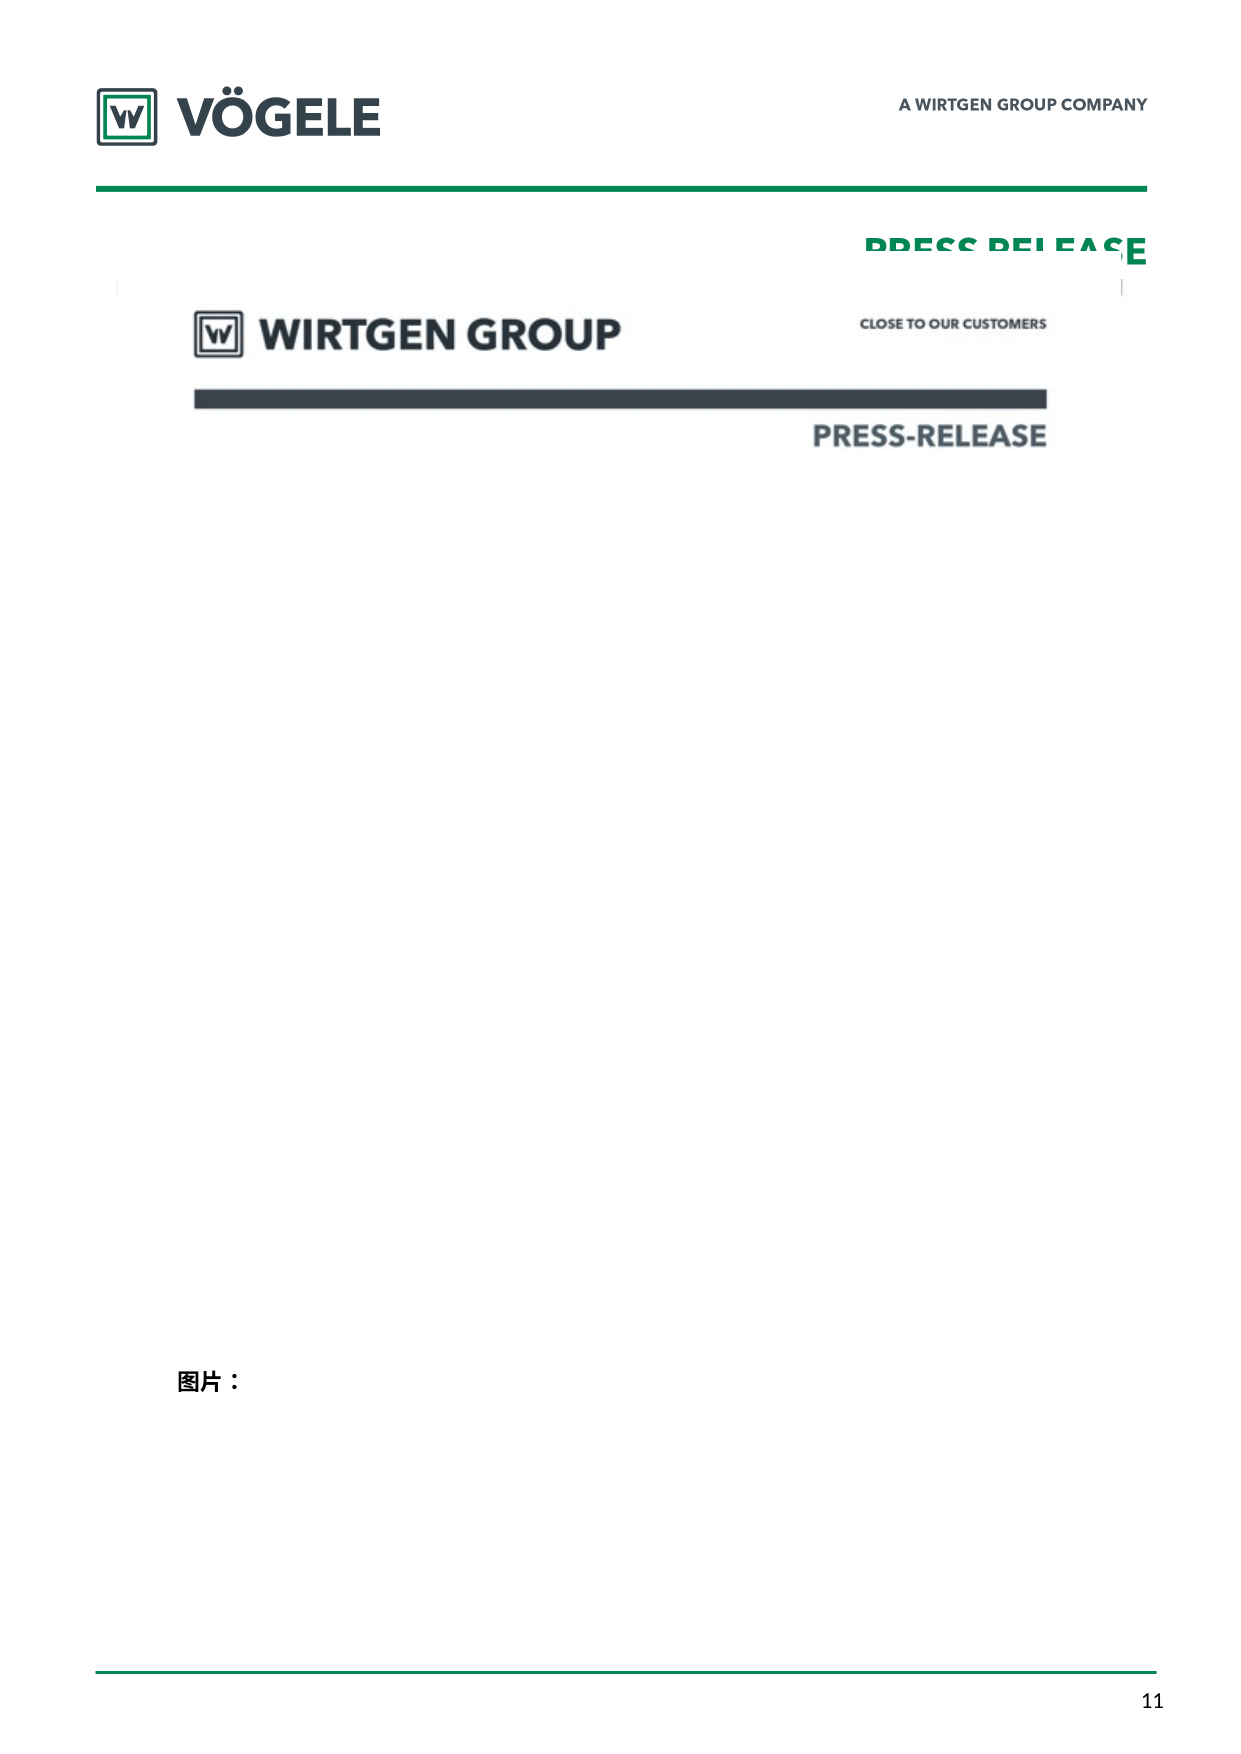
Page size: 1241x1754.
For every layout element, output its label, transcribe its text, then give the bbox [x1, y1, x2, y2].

picture [67, 1662, 1196, 1678]
text 图片： [118, 1366, 1122, 1397]
picture [76, 73, 1174, 1309]
